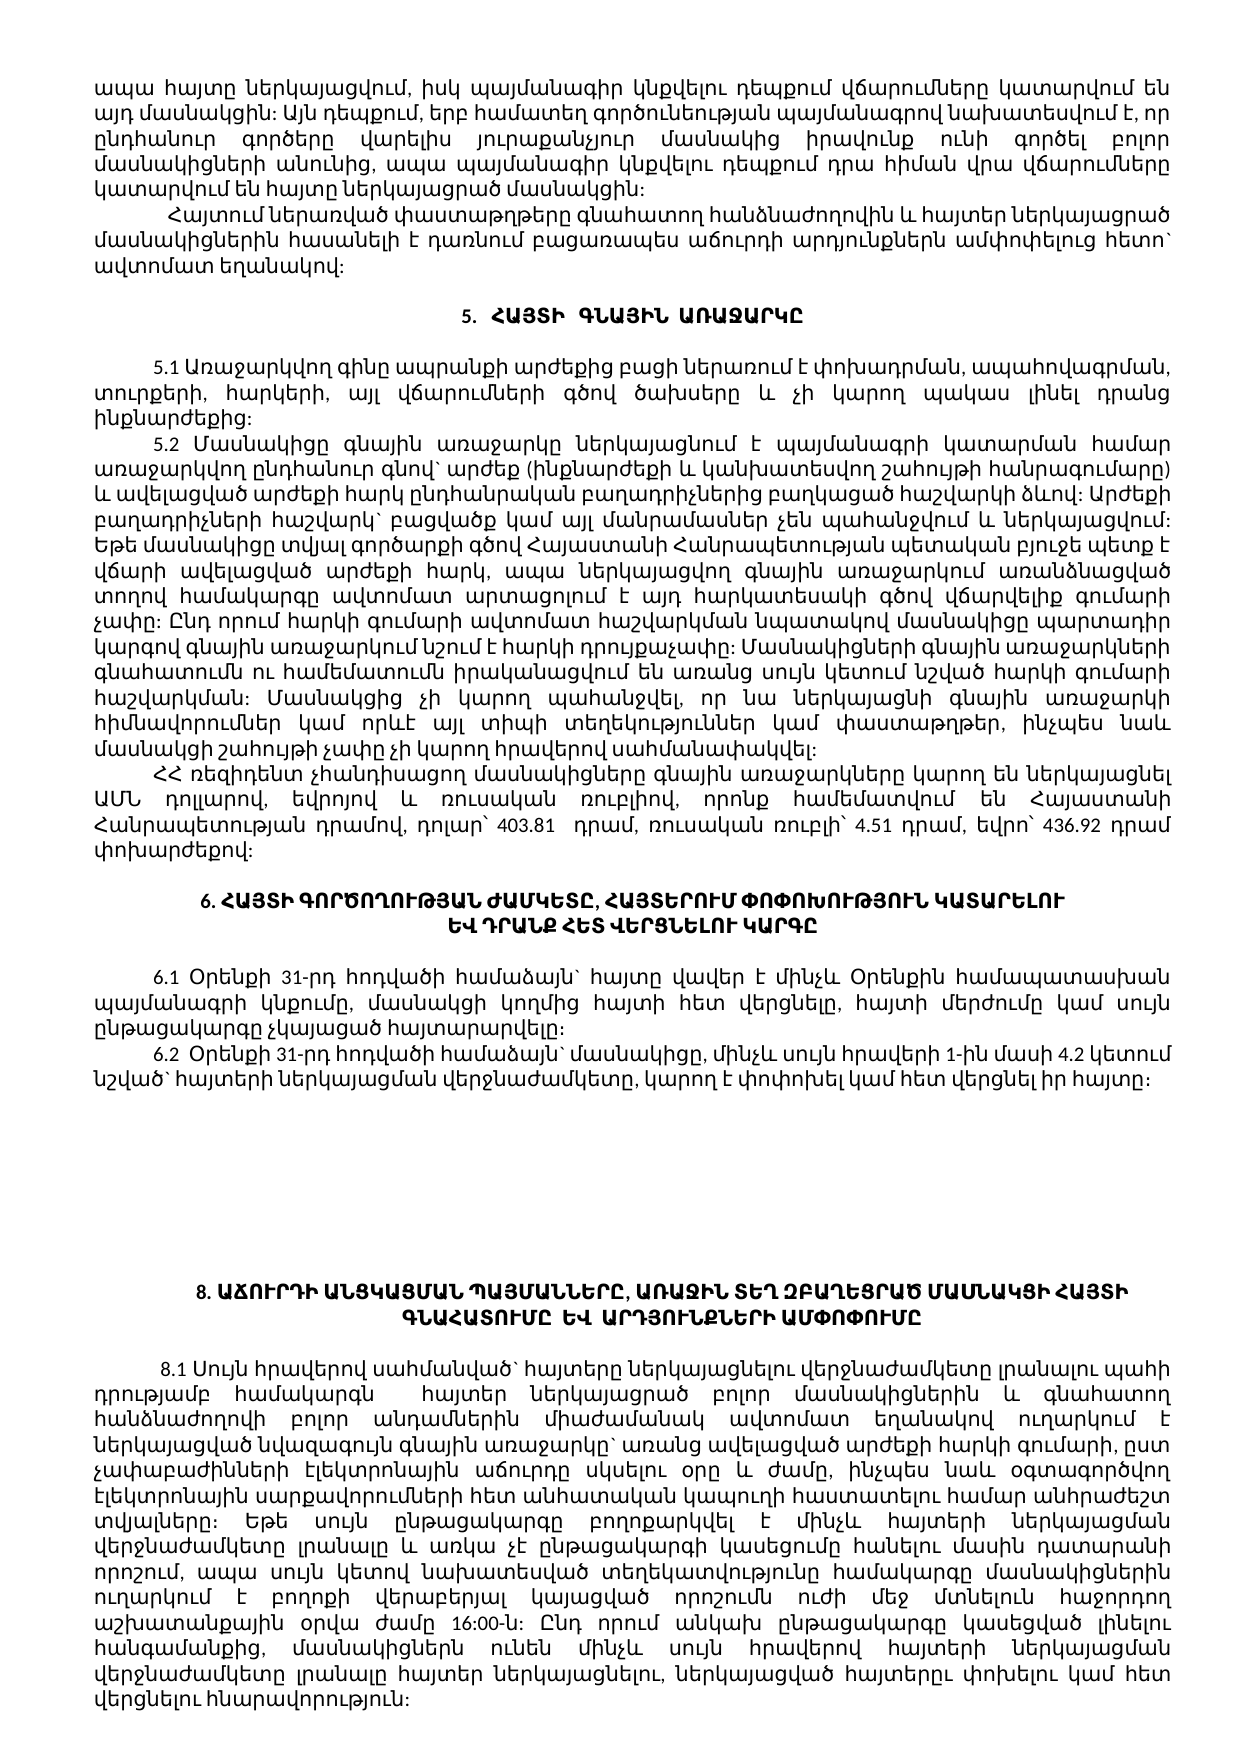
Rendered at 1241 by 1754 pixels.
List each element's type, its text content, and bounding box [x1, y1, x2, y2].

text 5. ՀԱՅՏԻ ԳՆԱՅԻՆ ԱՌԱՋԱՐԿԸ [94, 304, 1171, 329]
text 6.2 Օրենքի 31-րդ հոդվածի համաձայն` մասնակիցը, մինչև սույն հրավերի 1-ին մասի 4.2 կետում նշված` հայտերի ներկայացման վերջնաժամկետը, կարող է փոփոխել կամ հետ վերցնել իր հայտը։ [94, 1041, 1171, 1092]
text Հայտում ներառված փաստաթղթերը գնահատող հանձնաժողովին և հայտեր ներկայացրած մասնակիցներին հասանելի է դառնում բացառապես աճուրդի արդյունքներն ամփոփելուց հետո` ավտոմատ եղանակով: [94, 202, 1171, 278]
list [94, 75, 1171, 202]
text ԵՎ ԴՐԱՆՔ ՀԵՏ ՎԵՐՑՆԵԼՈՒ ԿԱՐԳԸ [94, 914, 1171, 939]
text 5.2 Մասնակիցը գնային առաջարկը ներկայացնում է պայմանագրի կատարման համար առաջարկվող ընդհանուր գնով` արժեք (ինքնարժեքի և կանխատեսվող շահույթի հանրագումարը) և ավելացված արժեքի հարկ ընդհանրական բաղադրիչներից բաղկացած հաշվարկի ձևով: Արժեքի բաղադրիչների հաշվարկ` բացվածք կամ այլ մանրամասներ չեն պահանջվում և ներկայացվում: Եթե մասնակիցը տվյալ գործարքի գծով Հայաստանի Հանրապետության պետական բյուջե պետք է վճարի ավելացված արժեքի հարկ, ապա ներկայացվող գնային առաջարկում առանձնացված տողով համակարգը ավտոմատ արտացոլում է այդ հարկատեսակի գծով վճարվելիք գումարի չափը: Ընդ որում հարկի գումարի ավտոմատ հաշվարկման նպատակով մասնակիցը պարտադիր կարգով գնային առաջարկում նշում է հարկի դրույքաչափը: Մասնակիցների գնային առաջարկների գնահատումն ու համեմատումն իրականացվում են առանց սույն կետում նշված հարկի գումարի հաշվարկման: Մասնակցից չի կարող պահանջվել, որ նա ներկայացնի գնային առաջարկի հիմնավորումներ կամ որևէ այլ տիպի տեղեկություններ կամ փաստաթղթեր, ինչպես նաև մասնակցի շահույթի չափը չի կարող հրավերով սահմանափակվել: [94, 431, 1171, 761]
text 5.1 Առաջարկվող գինը ապրանքի արժեքից բացի ներառում է փոխադրման, ապահովագրման, տուրքերի, հարկերի, այլ վճարումների գծով ծախսերը և չի կարող պակաս լինել դրանց ինքնարժեքից: [94, 354, 1171, 431]
text 8. ԱՃՈՒՐԴԻ ԱՆՑԿԱՑՄԱՆ ՊԱՅՄԱՆՆԵՐԸ, ԱՌԱՋԻՆ ՏԵՂ ԶԲԱՂԵՑՐԱԾ ՄԱՍՆԱԿՑԻ ՀԱՅՏԻ [94, 1279, 1171, 1305]
text 6. ՀԱՅՏԻ ԳՈՐԾՈՂՈՒԹՅԱՆ ԺԱՄԿԵՏԸ, ՀԱՅՏԵՐՈՒՄ ՓՈՓՈԽՈՒԹՅՈՒՆ ԿԱՏԱՐԵԼՈՒ [94, 888, 1171, 914]
text ՀՀ ռեզիդենտ չհանդիսացող մասնակիցները գնային առաջարկները կարող են ներկայացնել ԱՄՆ դոլլարով, եվրոյով և ռուսական ռուբլիով, որոնք համեմատվում են Հայաստանի Հանրապետության դրամով, դոլար՝ 403.81 դրամ, ռուսական ռուբլի՝ 4.51 դրամ, եվրո՝ 436.92 դրամ փոխարժեքով: [94, 761, 1171, 863]
text 6.1 Օրենքի 31-րդ հոդվածի համաձայն` հայտը վավեր է մինչև Օրենքին համապատասխան պայմանագրի կնքումը, մասնակցի կողմից հայտի հետ վերցնելը, հայտի մերժումը կամ սույն ընթացակարգը չկայացած հայտարարվելը։ [94, 964, 1171, 1041]
text ԳՆԱՀԱՏՈՒՄԸ ԵՎ ԱՐԴՅՈՒՆՔՆԵՐԻ ԱՄՓՈՓՈՒՄԸ [94, 1305, 1171, 1330]
text 8.1 Սույն հրավերով սահմանված` հայտերը ներկայացնելու վերջնաժամկետը լրանալու պահի դրությամբ համակարգն հայտեր ներկայացրած բոլոր մասնակիցներին և գնահատող հանձնաժողովի բոլոր անդամներին միաժամանակ ավտոմատ եղանակով ուղարկում է ներկայացված նվազագույն գնային առաջարկը` առանց ավելացված արժեքի հարկի գումարի, ըստ չափաբաժինների էլեկտրոնային աճուրդը սկսելու օրը և ժամը, ինչպես նաև օգտագործվող էլեկտրոնային սարքավորումների հետ անհատական կապուղի հաստատելու համար անհրաժեշտ տվյալները։ Եթե սույն ընթացակարգը բողոքարկվել է մինչև հայտերի ներկայացման վերջնաժամկետը լրանալը և առկա չէ ընթացակարգի կասեցումը հանելու մասին դատարանի որոշում, ապա սույն կետով նախատեսված տեղեկատվությունը համակարգը մասնակիցներին ուղարկում է բողոքի վերաբերյալ կայացված որոշումն ուժի մեջ մտնելուն հաջորդող աշխատանքային օրվա ժամը 16:00-ն: Ընդ որում անկախ ընթացակարգը կասեցված լինելու հանգամանքից, մասնակիցներն ունեն մինչև սույն հրավերով հայտերի ներկայացման վերջնաժամկետը լրանալը հայտեր ներկայացնելու, ներկայացված հայտերըւ փոխելու կամ հետ վերցնելու հնարավորություն: [94, 1356, 1171, 1712]
